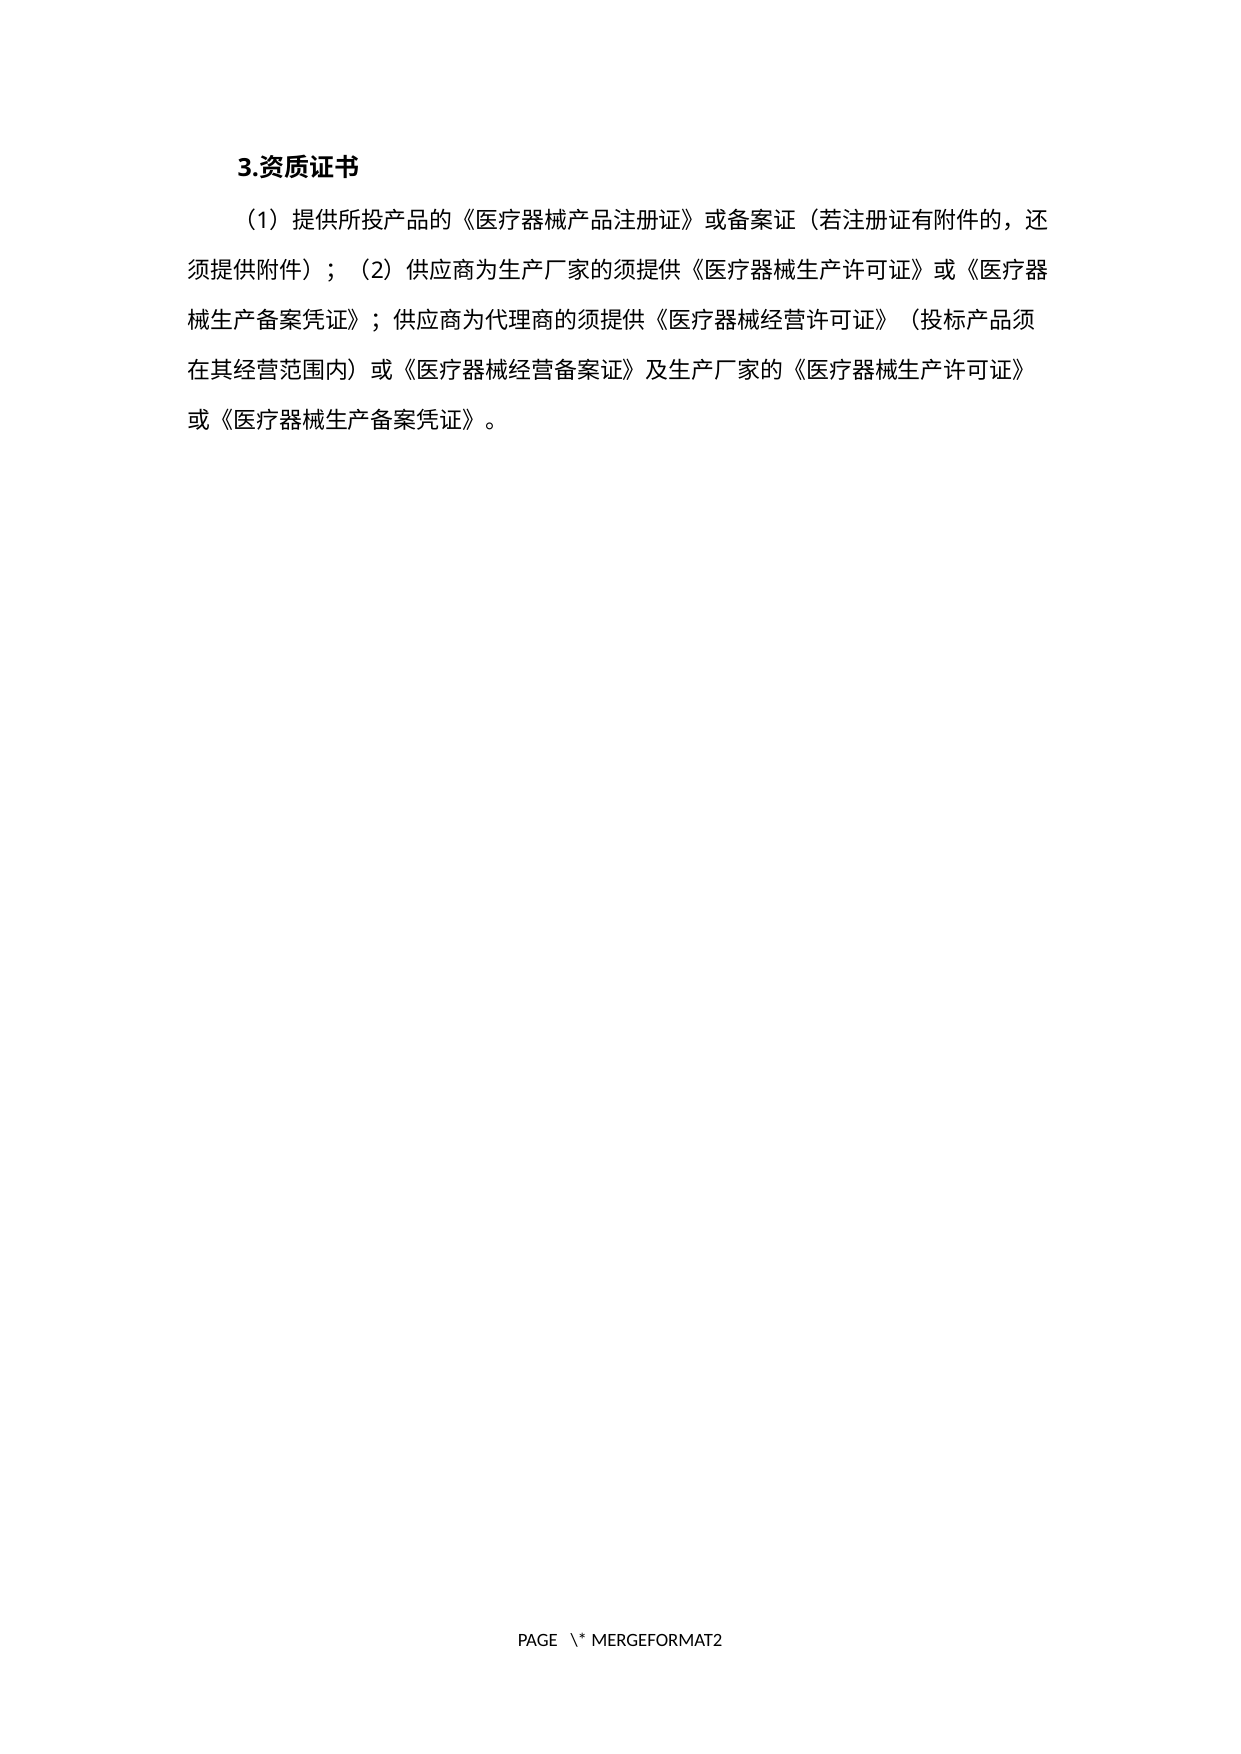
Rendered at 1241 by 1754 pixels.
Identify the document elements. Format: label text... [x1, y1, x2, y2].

text 3.资质证书 [187, 148, 1053, 184]
text （1）提供所投产品的《医疗器械产品注册证》或备案证（若注册证有附件的，还须提供附件）；（2）供应商为生产厂家的须提供《医疗器械生产许可证》或《医疗器械生产备案凭证》；供应商为代理商的须提供《医疗器械经营许可证》（投标产品须在其经营范围内）或《医疗器械经营备案证》及生产厂家的《医疗器械生产许可证》或《医疗器械生产备案凭证》。 [187, 202, 1053, 435]
